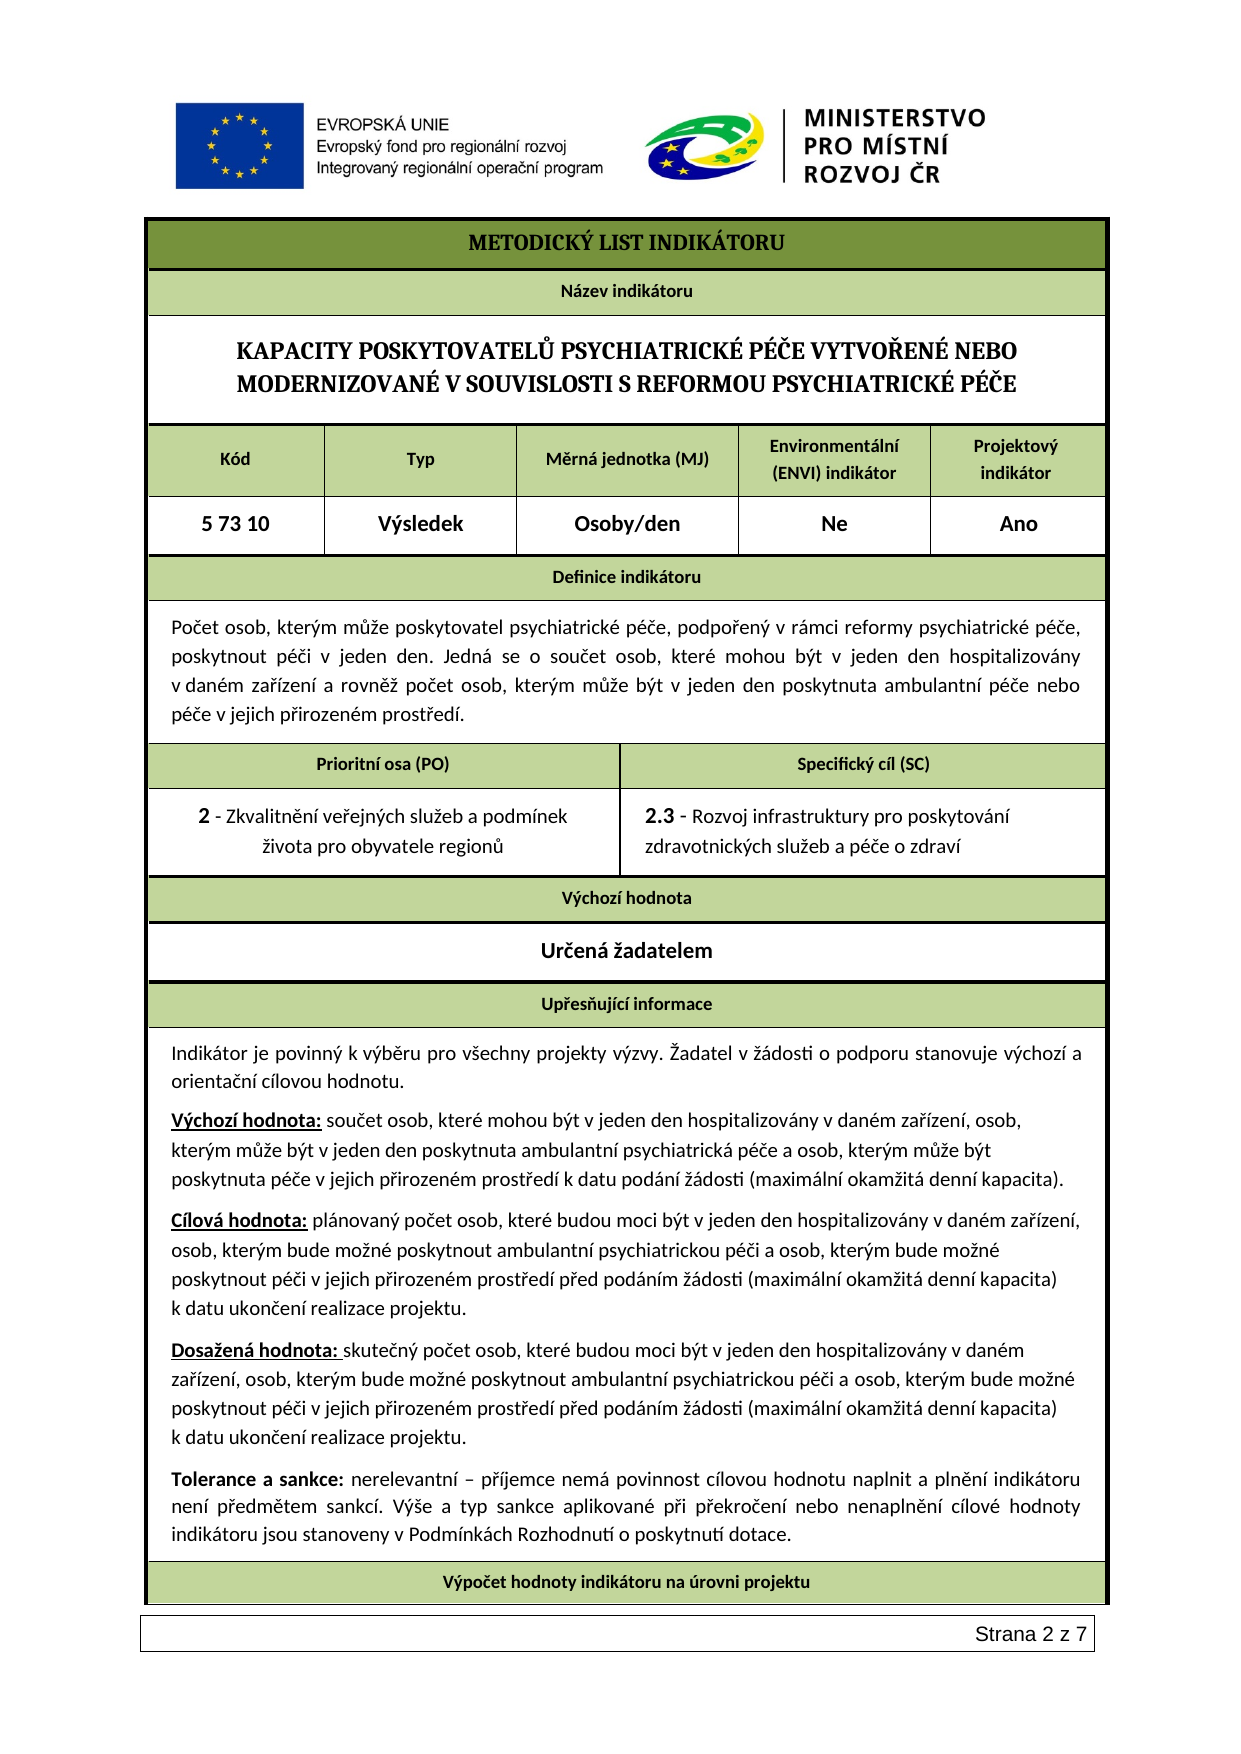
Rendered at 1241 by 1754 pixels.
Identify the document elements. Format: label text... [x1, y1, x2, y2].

table_cell Počet osob, kterým může poskytovatel psychiatrické péče, podpořený v rámci reformy psychiatrické péče, poskytnout péči v jeden den. Jedná se o součet osob, které mohou být v jeden den hospitalizovány v daném zařízení a rovněž počet osob, kterým může být v jeden den poskytnuta ambulantní péče nebo péče v jejich přirozeném prostředí. [148, 601, 1105, 743]
table_cell Environmentální (ENVI) indikátor [739, 426, 930, 496]
table_cell Indikátor je povinný k výběru pro všechny projekty výzvy. Žadatel v žádosti o podporu stanovuje výchozí a orientační cílovou hodnotu. Výchozí hodnota: součet osob, které mohou být v jeden den hospitalizovány v daném zařízení, osob, kterým může být v jeden den poskytnuta ambulantní psychiatrická péče a osob, kterým může být poskytnuta péče v jejich přirozeném prostředí k datu podání žádosti (maximální okamžitá denní kapacita). Cílová hodnota: plánovaný počet osob, které budou moci být v jeden den hospitalizovány v daném zařízení, osob, kterým bude možné poskytnout ambulantní psychiatrickou péči a osob, kterým bude možné poskytnout péči v jejich přirozeném prostředí před podáním žádosti (maximální okamžitá denní kapacita) k datu ukončení realizace projektu. Dosažená hodnota: skutečný počet osob, které budou moci být v jeden den hospitalizovány v daném zařízení, osob, kterým bude možné poskytnout ambulantní psychiatrickou péči a osob, kterým bude možné poskytnout péči v jejich přirozeném prostředí před podáním žádosti (maximální okamžitá denní kapacita) k datu ukončení realizace projektu. Tolerance a sankce: nerelevantní – příjemce nemá povinnost cílovou hodnotu naplnit a plnění indikátoru není předmětem sankcí. Výše a typ sankce aplikované při překročení nebo nenaplnění cílové hodnoty indikátoru jsou stanoveny v Podmínkách Rozhodnutí o poskytnutí dotace. [148, 1028, 1105, 1561]
table_header METODICKÝ LIST INDIKÁTORU [148, 221, 1105, 268]
picture [147, 73, 1013, 217]
table_cell Osoby/den [517, 497, 738, 554]
table_cell Výpočet hodnoty indikátoru na úrovni projektu [148, 1562, 1105, 1603]
table_cell Ano [931, 497, 1105, 554]
table_cell 2.3 - Rozvoj infrastruktury pro poskytování zdravotnických služeb a péče o zdraví [621, 789, 1105, 875]
table_cell Výsledek [325, 497, 516, 554]
table_cell Prioritní osa (PO) [148, 744, 619, 788]
table_cell Ne [739, 497, 930, 554]
table_cell Definice indikátoru [148, 555, 1105, 600]
table_cell Specifický cíl (SC) [621, 744, 1105, 788]
table_cell Kapacity poskytovatelů psychiatrické péče vytvořené nebo modernizované v souvislosti s reformou psychiatrické péče [148, 316, 1105, 423]
table_cell 2 - Zkvalitnění veřejných služeb a podmínek života pro obyvatele regionů [148, 789, 619, 875]
table_cell Kód [148, 424, 324, 496]
table_cell 5 73 10 [148, 497, 324, 554]
table_cell Název indikátoru [148, 269, 1105, 315]
table_cell Projektový indikátor [931, 426, 1105, 496]
table_cell Výchozí hodnota [148, 876, 1105, 921]
table_cell Určená žadatelem [148, 922, 1105, 980]
table_cell Měrná jednotka (MJ) [517, 426, 738, 496]
table_cell Typ [325, 426, 516, 496]
table_cell Upřesňující informace [148, 981, 1105, 1027]
